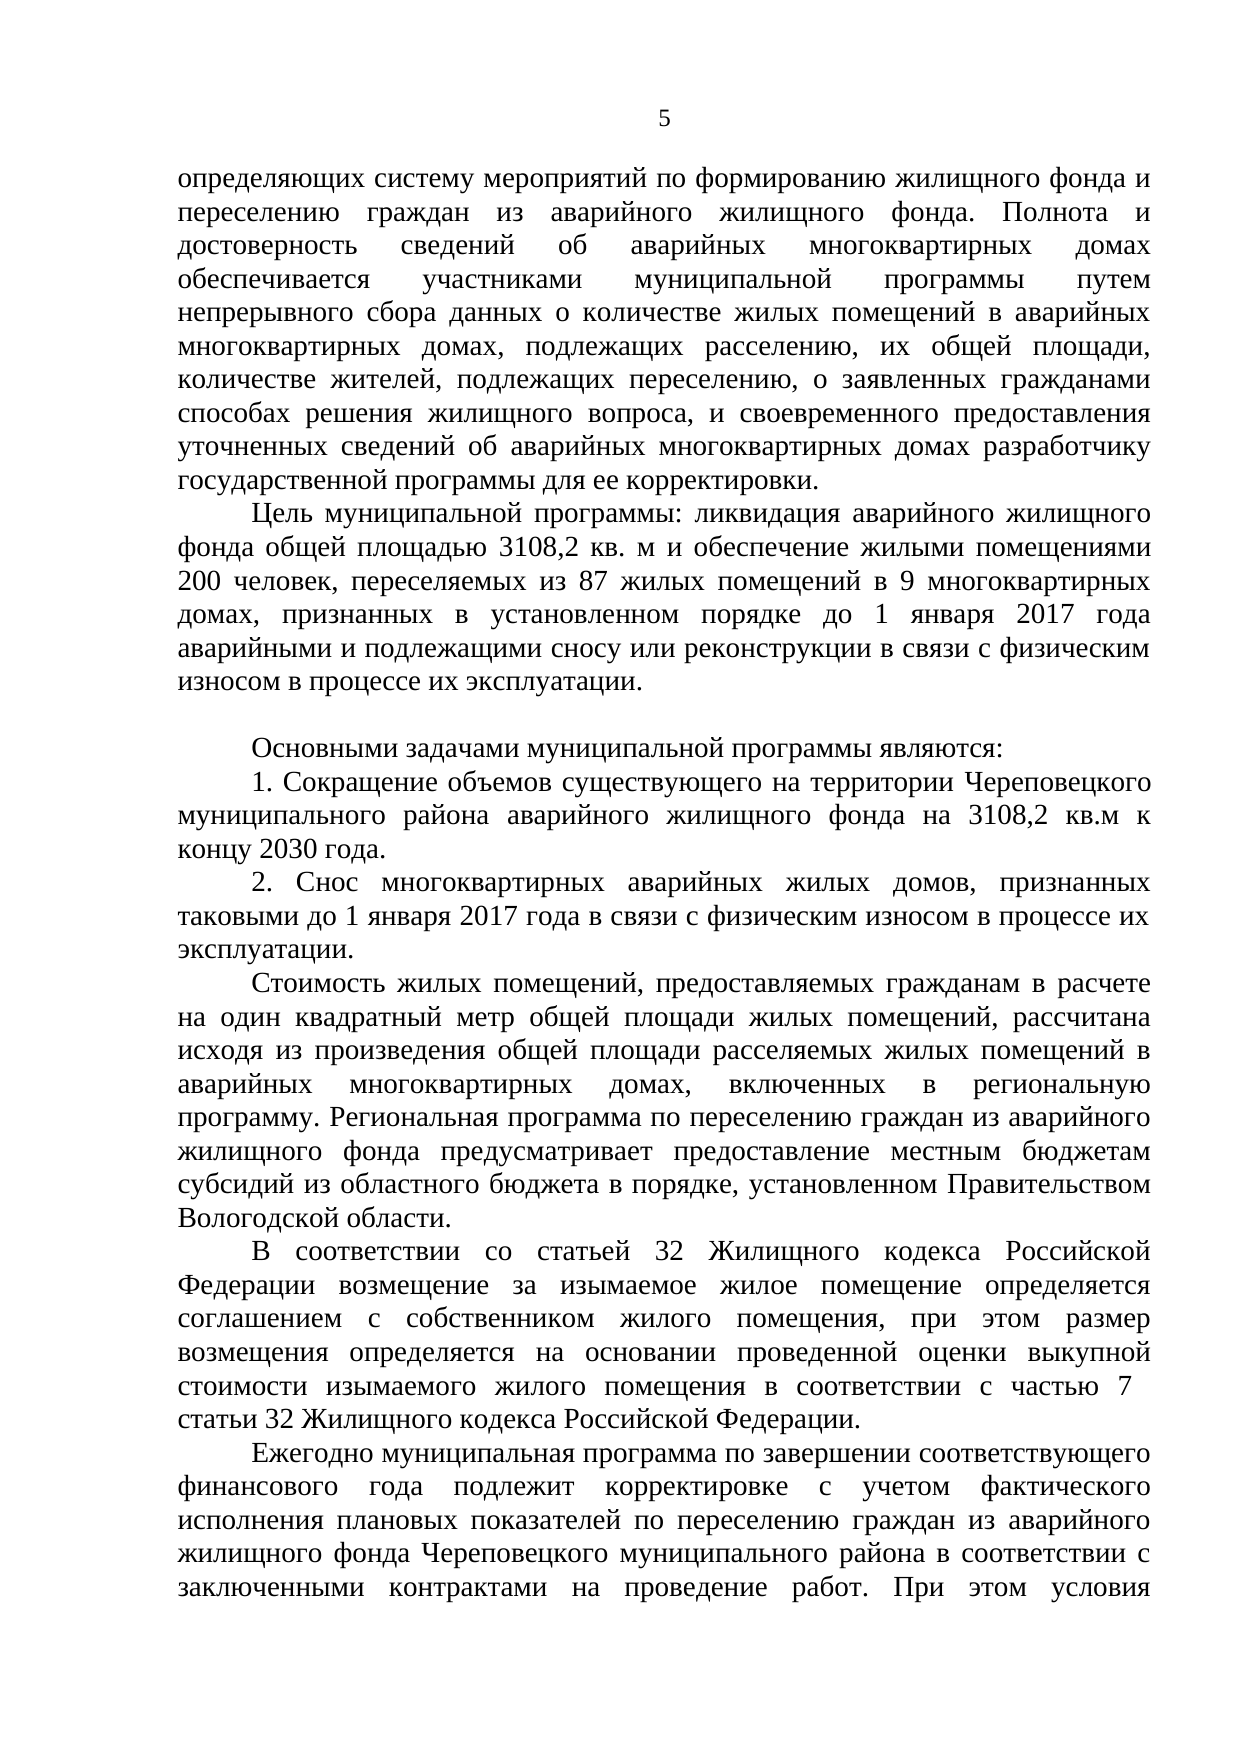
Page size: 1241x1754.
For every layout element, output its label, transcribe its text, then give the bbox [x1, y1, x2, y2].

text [177, 160, 1152, 496]
text 1. Сокращение объемов существующего на территории Череповецкого муниципального района аварийного жилищного фонда на 3108,2 кв.м к концу 2030 года. [177, 764, 1152, 864]
text Стоимость жилых помещений, предоставляемых гражданам в расчете на один квадратный метр общей площади жилых помещений, рассчитана исходя из произведения общей площади расселяемых жилых помещений в аварийных многоквартирных домах, включенных в региональную программу. Региональная программа по переселению граждан из аварийного жилищного фонда предусматривает предоставление местным бюджетам субсидий из областного бюджета в порядке, установленном Правительством Вологодской области. [177, 965, 1152, 1233]
text 2. Снос многоквартирных аварийных жилых домов, признанных таковыми до 1 января 2017 года в связи с физическим износом в процессе их эксплуатации. [177, 864, 1152, 965]
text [177, 1435, 1152, 1602]
text Цель муниципальной программы: ликвидация аварийного жилищного фонда общей площадью 3108,2 кв. м и обеспечение жилыми помещениями 200 человек, переселяемых из 87 жилых помещений в 9 многоквартирных домах, признанных в установленном порядке до 1 января 2017 года аварийными и подлежащими сносу или реконструкции в связи с физическим износом в процессе их эксплуатации. [177, 496, 1152, 697]
text В соответствии со статьей 32 Жилищного кодекса Российской Федерации возмещение за изымаемое жилое помещение определяется соглашением с собственником жилого помещения, при этом размер возмещения определяется на основании проведенной оценки выкупной стоимости изымаемого жилого помещения в соответствии с частью 7 статьи 32 Жилищного кодекса Российской Федерации. [177, 1233, 1152, 1435]
text Основными задачами муниципальной программы являются: [177, 730, 1152, 764]
